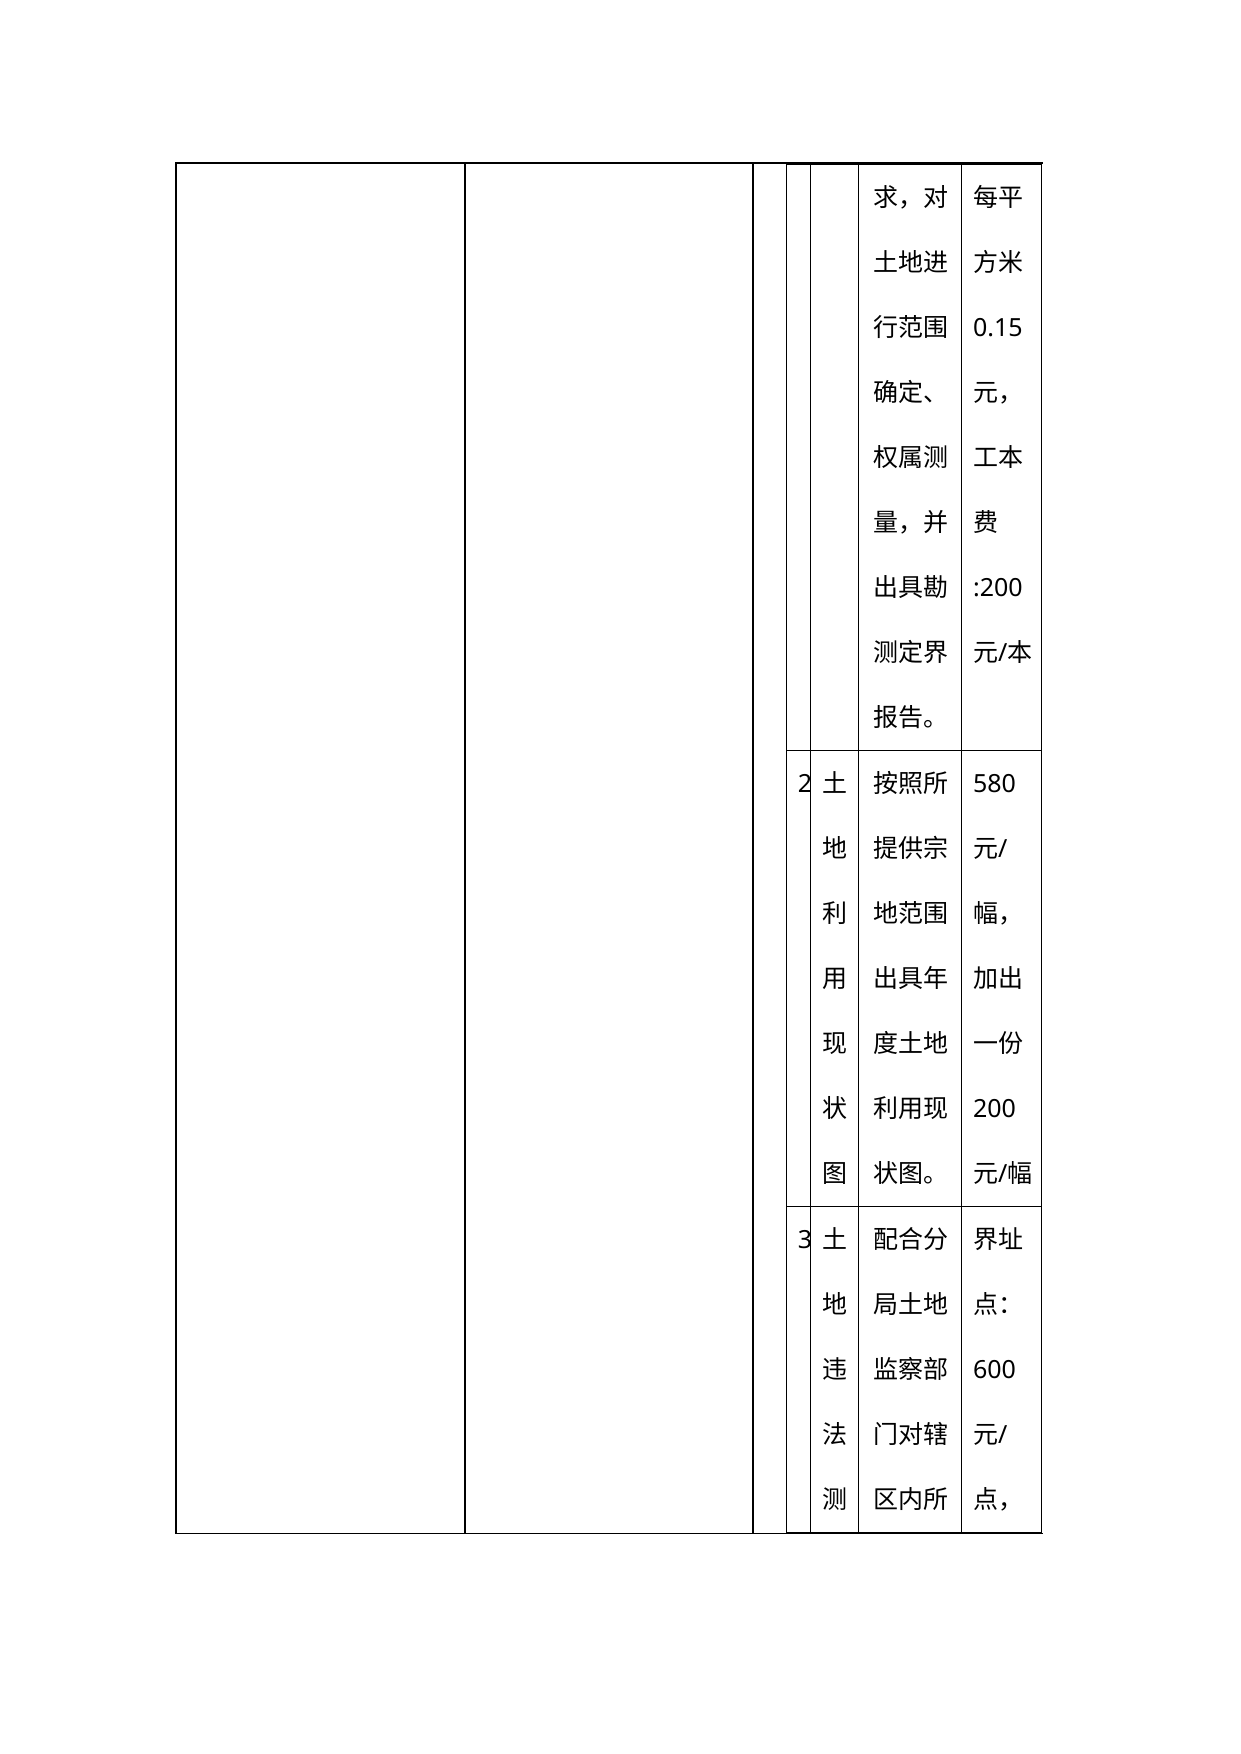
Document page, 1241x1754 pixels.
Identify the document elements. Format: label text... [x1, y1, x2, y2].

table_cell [811, 165, 858, 750]
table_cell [787, 1207, 810, 1532]
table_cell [811, 1207, 858, 1532]
table_cell [466, 164, 752, 1533]
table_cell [787, 165, 810, 750]
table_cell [962, 1207, 1041, 1532]
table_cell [962, 165, 1041, 750]
table_cell 1 [177, 164, 464, 1533]
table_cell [859, 1207, 961, 1532]
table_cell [859, 165, 961, 750]
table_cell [754, 164, 786, 1533]
